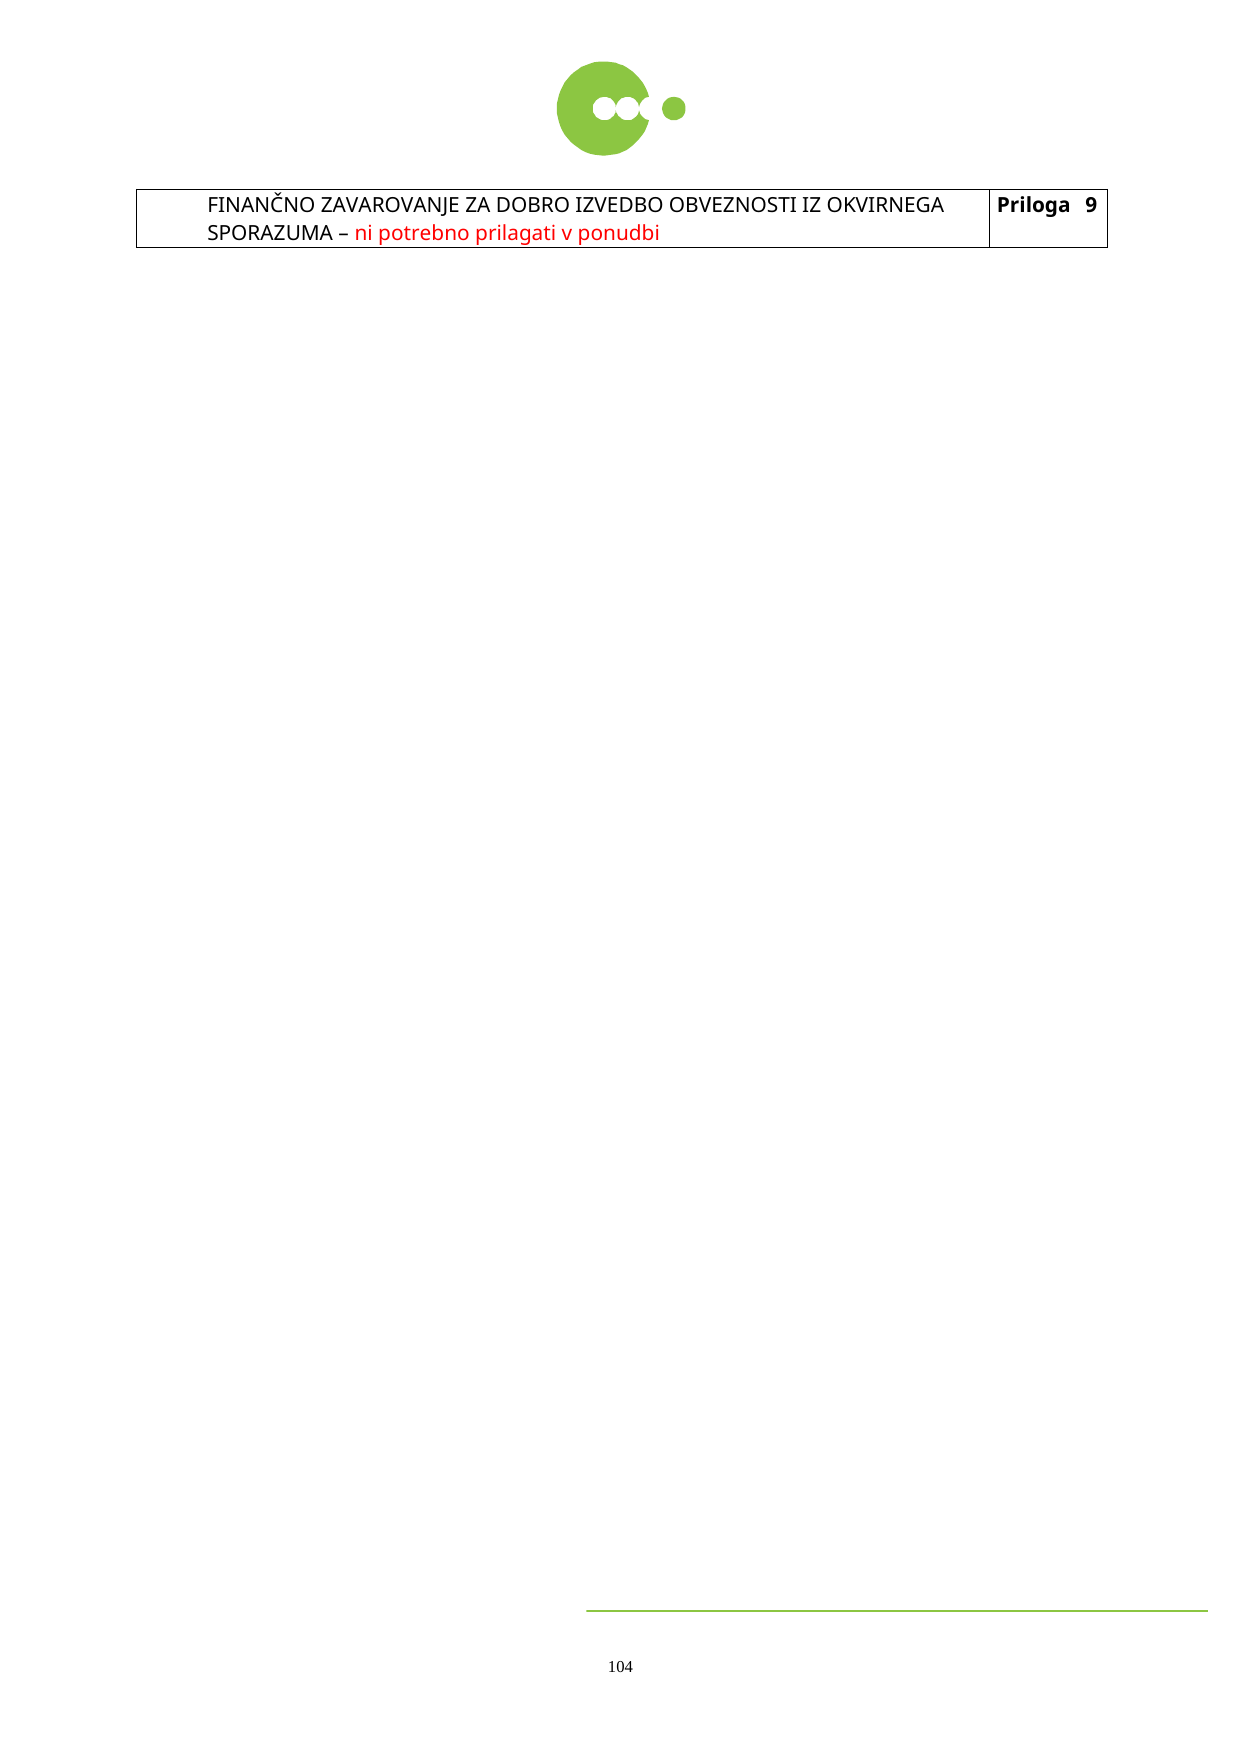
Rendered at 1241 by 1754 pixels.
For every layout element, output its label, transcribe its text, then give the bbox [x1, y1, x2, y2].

table_header Priloga [990, 190, 1078, 247]
table_header [137, 190, 200, 247]
table_header FINANČNO ZAVAROVANJE ZA DOBRO IZVEDBO OBVEZNOSTI IZ OKVIRNEGA SPORAZUMA – ni potrebno prilagati v ponudbi [200, 190, 989, 247]
table_header 9 [1078, 190, 1107, 247]
